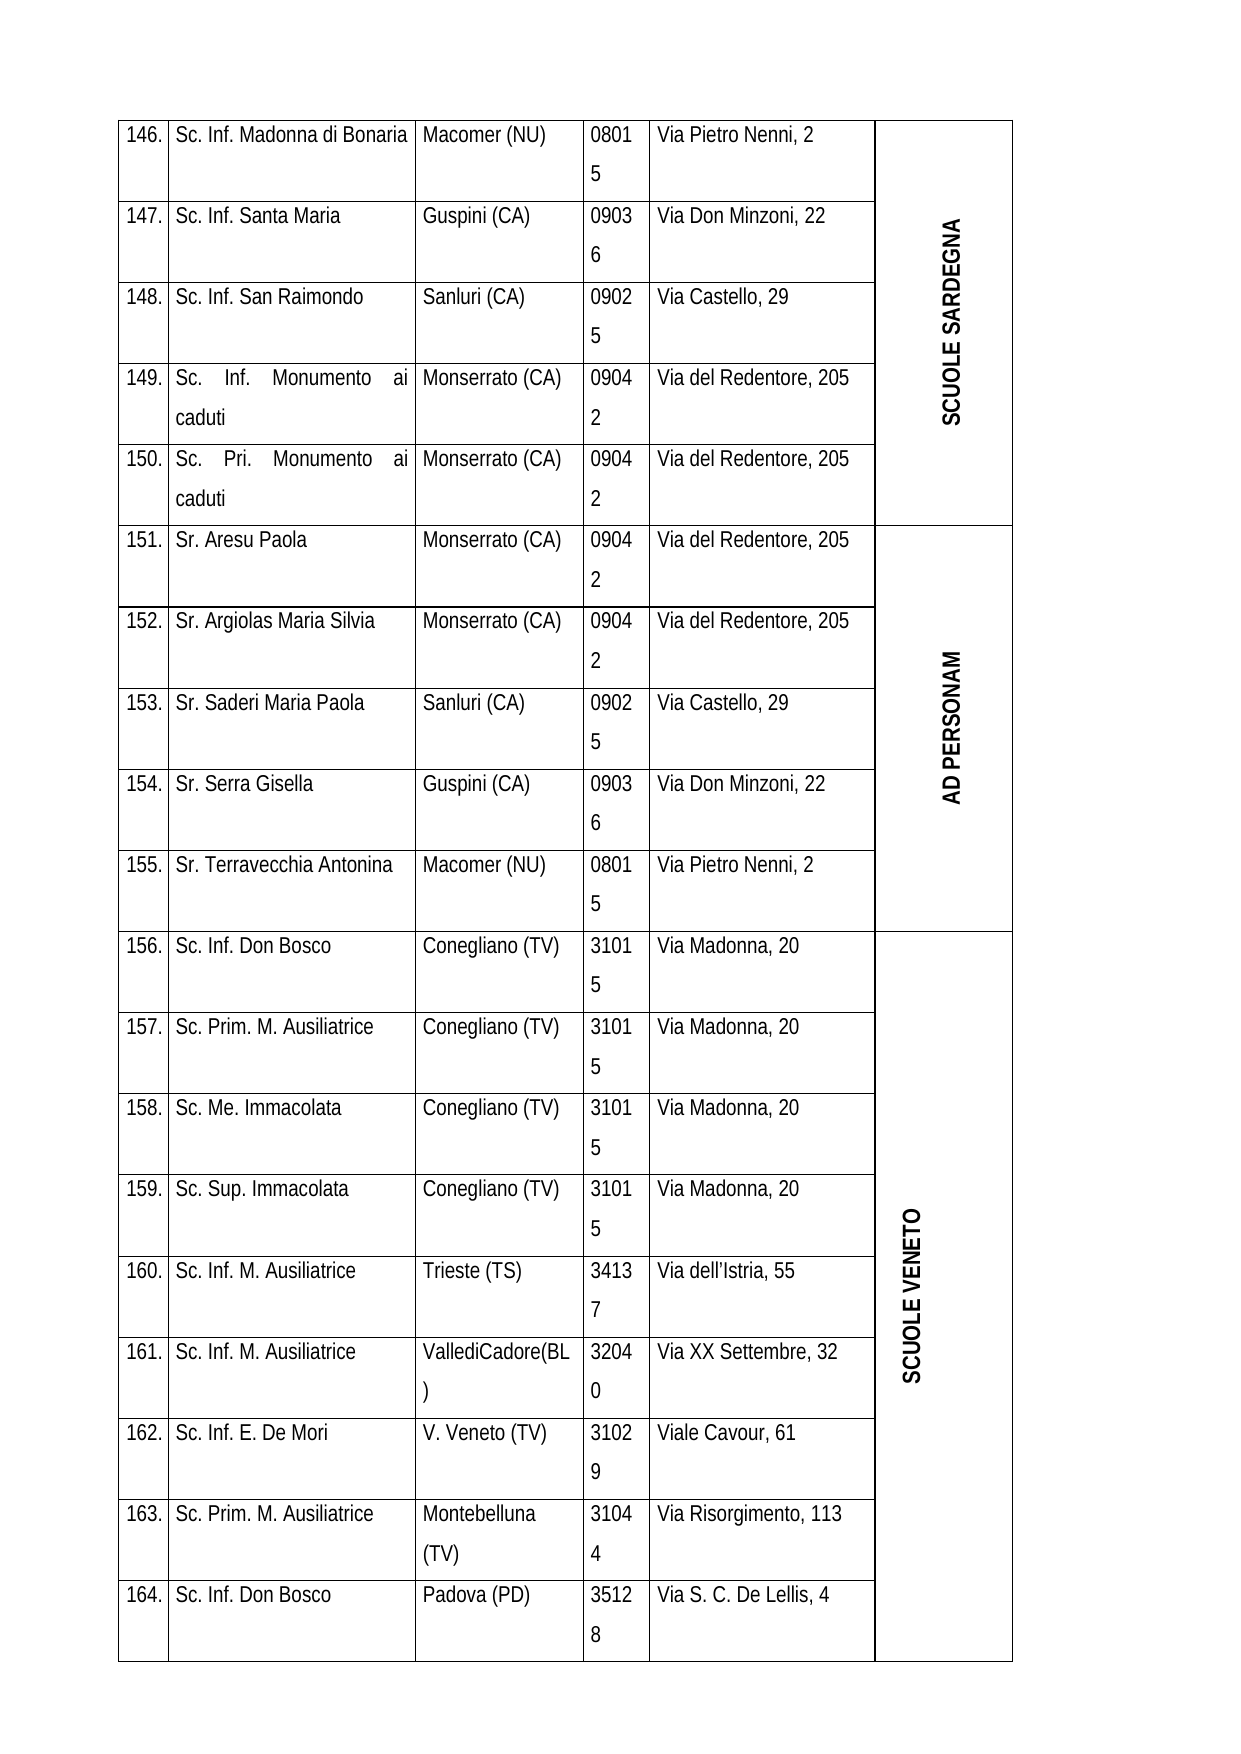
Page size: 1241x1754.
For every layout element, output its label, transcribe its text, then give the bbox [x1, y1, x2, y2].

table_cell Sc. Inf. San Raimondo [169, 283, 415, 363]
table_cell Conegliano (TV) [416, 1013, 583, 1093]
table_cell Sr. Argiolas Maria Silvia [169, 608, 415, 687]
table_cell Sc. Inf. Don Bosco [169, 932, 415, 1012]
table_cell Via del Redentore, 205 [650, 526, 874, 606]
table_cell Via Risorgimento, 113 [650, 1500, 874, 1580]
table_cell 09025 [584, 689, 649, 769]
table_cell 31015 [584, 1013, 649, 1093]
table_cell Sanluri (CA) [416, 689, 583, 769]
table_cell Sc. Inf. Monumento ai caduti [169, 364, 415, 444]
table_cell Sc. Inf. M. Ausiliatrice [169, 1338, 415, 1418]
table_cell SCUOLE SARDEGNA [876, 121, 1012, 525]
table_cell 09042 [584, 445, 649, 525]
table_cell [119, 202, 168, 282]
table_cell Macomer (NU) [416, 851, 583, 931]
table_cell Via Don Minzoni, 22 [650, 770, 874, 850]
table_cell Via Castello, 29 [650, 689, 874, 769]
table_cell Sr. Saderi Maria Paola [169, 689, 415, 769]
table_cell Via del Redentore, 205 [650, 445, 874, 525]
table_cell 34137 [584, 1257, 649, 1337]
table_cell Conegliano (TV) [416, 932, 583, 1012]
table_cell Sr. Serra Gisella [169, 770, 415, 850]
table_cell [119, 608, 168, 687]
table_cell Padova (PD) [416, 1581, 583, 1661]
table_cell Via del Redentore, 205 [650, 608, 874, 687]
table_cell Sc. Pri. Monumento ai caduti [169, 445, 415, 525]
table_cell 09042 [584, 526, 649, 606]
table_cell [119, 1500, 168, 1580]
table_cell [119, 689, 168, 769]
table_cell Sc. Inf. Santa Maria [169, 202, 415, 282]
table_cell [650, 1581, 874, 1661]
table_cell [119, 851, 168, 931]
table_cell Monserrato (CA) [416, 445, 583, 525]
table_cell Via Don Minzoni, 22 [650, 202, 874, 282]
table_cell Via Madonna, 20 [650, 1094, 874, 1174]
table_cell 09036 [584, 770, 649, 850]
table_cell VallediCadore(BL) [416, 1338, 583, 1418]
table_cell [119, 1257, 168, 1337]
table_cell Montebelluna (TV) [416, 1500, 583, 1580]
table_cell [119, 1094, 168, 1174]
table_cell [119, 1338, 168, 1418]
table_cell Sc. Prim. M. Ausiliatrice [169, 1013, 415, 1093]
table_cell 09042 [584, 608, 649, 687]
table_cell Guspini (CA) [416, 770, 583, 850]
table_cell Conegliano (TV) [416, 1094, 583, 1174]
table_cell Via Pietro Nenni, 2 [650, 121, 874, 201]
table_cell 31015 [584, 932, 649, 1012]
table_cell SCUOLE VENETO [876, 932, 1012, 1661]
table_cell Sc. Prim. M. Ausiliatrice [169, 1500, 415, 1580]
table_cell Via Pietro Nenni, 2 [650, 851, 874, 931]
table_cell Monserrato (CA) [416, 608, 583, 687]
table_cell 31015 [584, 1175, 649, 1256]
table_cell Sc. Me. Immacolata [169, 1094, 415, 1174]
table_cell Via Madonna, 20 [650, 1175, 874, 1256]
table_cell [119, 526, 168, 606]
table_cell 09025 [584, 283, 649, 363]
table_cell [119, 932, 168, 1012]
table_cell 08015 [584, 851, 649, 931]
table_cell [119, 283, 168, 363]
table_cell 31015 [584, 1094, 649, 1174]
table_cell 31044 [584, 1500, 649, 1580]
table_cell Via Madonna, 20 [650, 932, 874, 1012]
table_cell [119, 1175, 168, 1256]
table_cell 31029 [584, 1419, 649, 1499]
table_cell [119, 364, 168, 444]
table_cell Sanluri (CA) [416, 283, 583, 363]
table_cell V. Veneto (TV) [416, 1419, 583, 1499]
table_cell Guspini (CA) [416, 202, 583, 282]
table_cell 08015 [584, 121, 649, 201]
table_cell 35128 [584, 1581, 649, 1661]
table_cell Sc. Inf. Don Bosco [169, 1581, 415, 1661]
table_cell Monserrato (CA) [416, 364, 583, 444]
table_cell Sr. Aresu Paola [169, 526, 415, 606]
table_cell Monserrato (CA) [416, 526, 583, 606]
table_cell Via dell’Istria, 55 [650, 1257, 874, 1337]
table_cell Via Castello, 29 [650, 283, 874, 363]
table_cell Sc. Inf. M. Ausiliatrice [169, 1257, 415, 1337]
table_cell Sr. Terravecchia Antonina [169, 851, 415, 931]
table_cell AD PERSONAM [876, 526, 1012, 931]
table_cell Viale Cavour, 61 [650, 1419, 874, 1499]
table_cell [119, 121, 168, 201]
table_cell 09042 [584, 364, 649, 444]
table_cell 32040 [584, 1338, 649, 1418]
table_cell [119, 1013, 168, 1093]
table_cell Sc. Inf. Madonna di Bonaria [169, 121, 415, 201]
table_cell [119, 1419, 168, 1499]
table_cell Sc. Inf. E. De Mori [169, 1419, 415, 1499]
table_cell [119, 770, 168, 850]
table_cell [119, 1581, 168, 1661]
table_cell Via del Redentore, 205 [650, 364, 874, 444]
table_cell Sc. Sup. Immacolata [169, 1175, 415, 1256]
table_cell Macomer (NU) [416, 121, 583, 201]
table_cell Conegliano (TV) [416, 1175, 583, 1256]
table_cell Trieste (TS) [416, 1257, 583, 1337]
table_cell Via XX Settembre, 32 [650, 1338, 874, 1418]
table_cell 09036 [584, 202, 649, 282]
table_cell Via Madonna, 20 [650, 1013, 874, 1093]
table_cell [119, 445, 168, 525]
